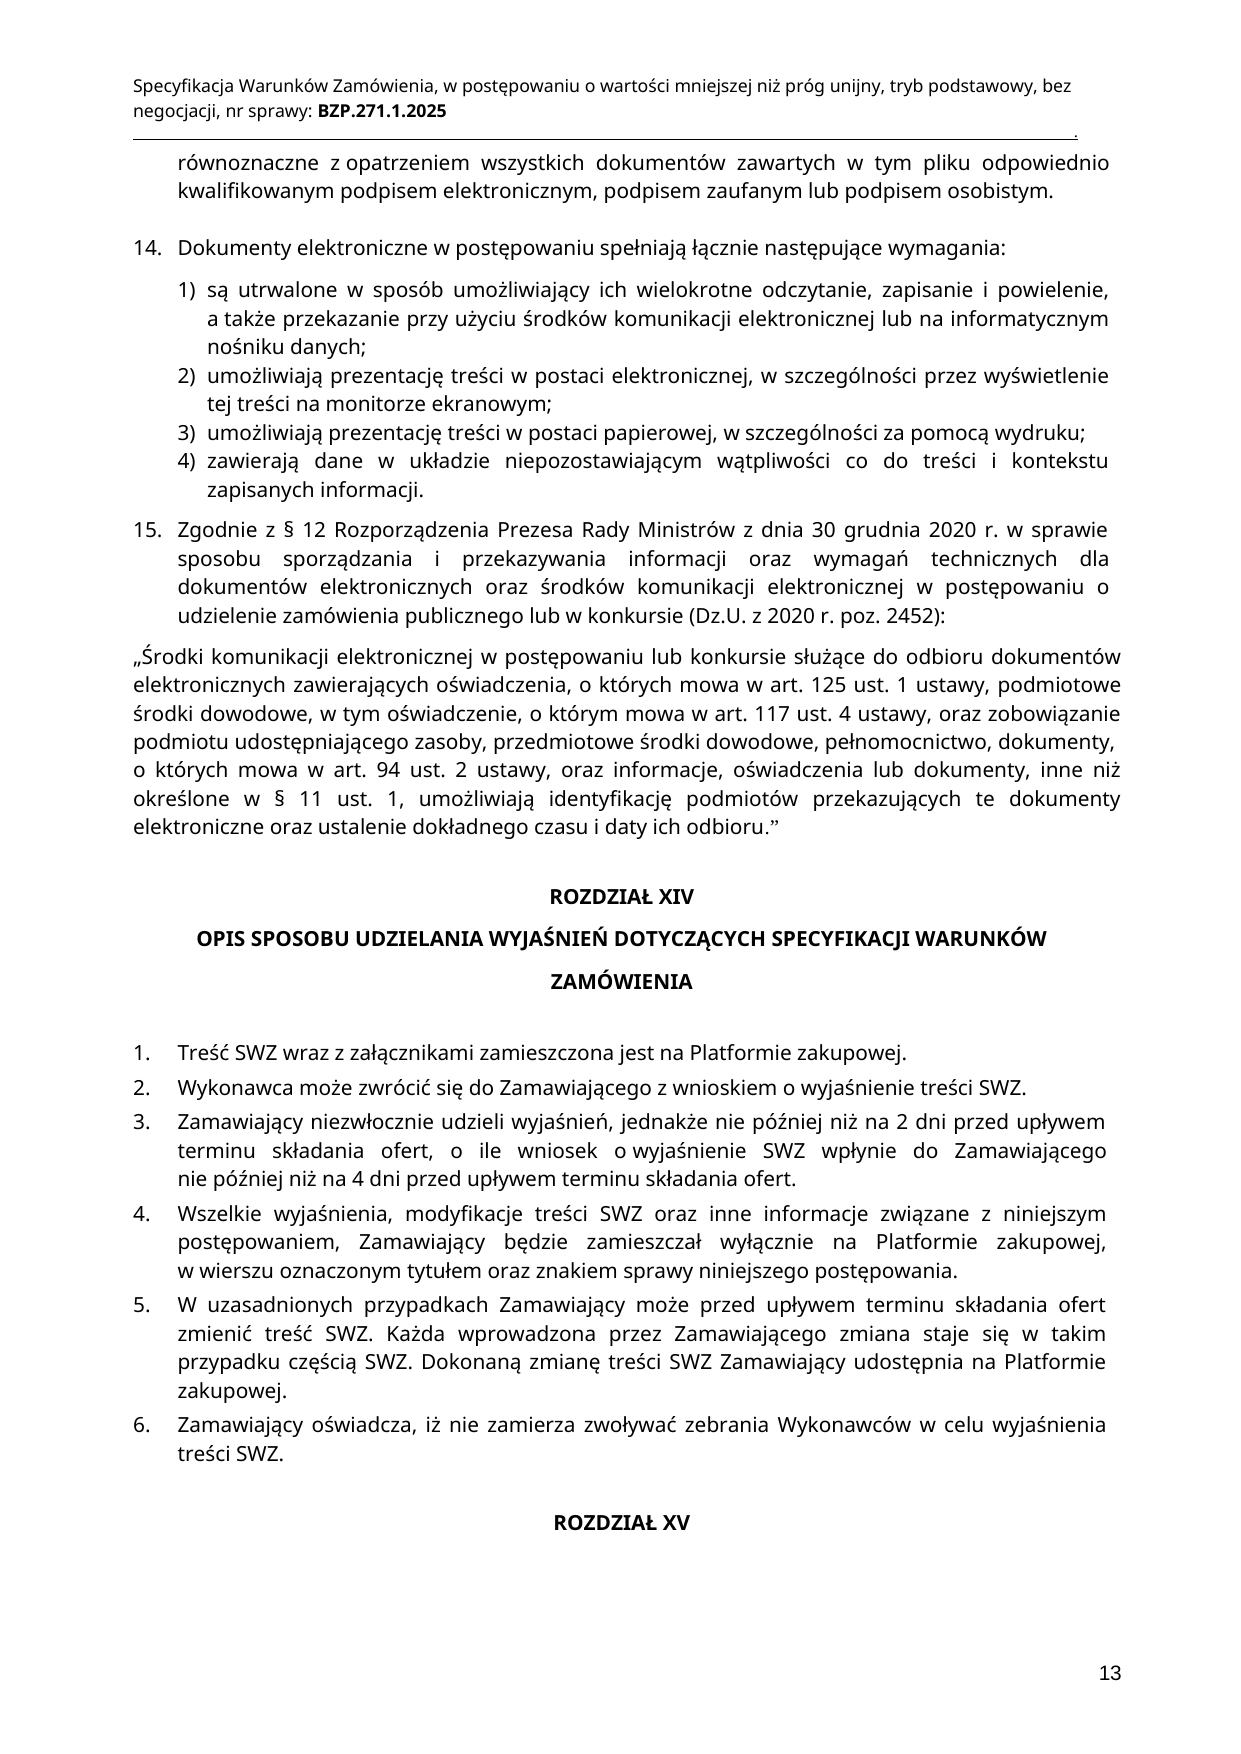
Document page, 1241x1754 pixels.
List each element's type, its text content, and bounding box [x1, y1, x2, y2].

list Zamawiający niezwłocznie udzieli wyjaśnień, jednakże nie później niż na 2 dni przed upływem terminu składania ofert, o ile wniosek o wyjaśnienie SWZ wpłynie do Zamawiającego nie później niż na 4 dni przed upływem terminu składania ofert. [133, 1107, 1107, 1193]
list W uzasadnionych przypadkach Zamawiający może przed upływem terminu składania ofert zmienić treść SWZ. Każda wprowadzona przez Zamawiającego zmiana staje się w takim przypadku częścią SWZ. Dokonaną zmianę treści SWZ Zamawiający udostępnia na Platformie zakupowej. [133, 1291, 1107, 1404]
list Zamawiający oświadcza, iż nie zamierza zwoływać zebrania Wykonawców w celu wyjaśnienia treści SWZ. [133, 1411, 1107, 1467]
text 4) zawierają dane w układzie niepozostawiającym wątpliwości co do treści i kontekstu zapisanych informacji. [177, 446, 1110, 503]
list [133, 148, 1110, 204]
text ROZDZIAŁ XIV [133, 882, 1110, 910]
text OPIS SPOSOBU UDZIELANIA WYJAŚNIEŃ DOTYCZĄCYCH SPECYFIKACJI WARUNKÓW ZAMÓWIENIA [133, 924, 1110, 996]
list Zgodnie z § 12 Rozporządzenia Prezesa Rady Ministrów z dnia 30 grudnia 2020 r. w sprawie sposobu sporządzania i przekazywania informacji oraz wymagań technicznych dla dokumentów elektronicznych oraz środków komunikacji elektronicznej w postępowaniu o udzielenie zamówienia publicznego lub w konkursie (Dz.U. z 2020 r. poz. 2452): [133, 516, 1110, 629]
text 1) są utrwalone w sposób umożliwiający ich wielokrotne odczytanie, zapisanie i powielenie, a także przekazanie przy użyciu środków komunikacji elektronicznej lub na informatycznym nośniku danych; [177, 276, 1110, 361]
list Dokumenty elektroniczne w postępowaniu spełniają łącznie następujące wymagania: [133, 233, 1110, 261]
text ROZDZIAŁ XV [133, 1508, 1110, 1537]
text „Środki komunikacji elektronicznej w postępowaniu lub konkursie służące do odbioru dokumentów elektronicznych zawierających oświadczenia, o których mowa w art. 125 ust. 1 ustawy, podmiotowe środki dowodowe, w tym oświadczenie, o którym mowa w art. 117 ust. 4 ustawy, oraz zobowiązanie podmiotu udostępniającego zasoby, przedmiotowe środki dowodowe, pełnomocnictwo, dokumenty, o których mowa w art. 94 ust. 2 ustawy, oraz informacje, oświadczenia lub dokumenty, inne niż określone w § 11 ust. 1, umożliwiają identyfikację podmiotów przekazujących te dokumenty elektroniczne oraz ustalenie dokładnego czasu i daty ich odbioru.” [133, 642, 1122, 841]
text 2) umożliwiają prezentację treści w postaci elektronicznej, w szczególności przez wyświetlenie tej treści na monitorze ekranowym; [177, 361, 1110, 418]
list Wszelkie wyjaśnienia, modyfikacje treści SWZ oraz inne informacje związane z niniejszym postępowaniem, Zamawiający będzie zamieszczał wyłącznie na Platformie zakupowej, w wierszu oznaczonym tytułem oraz znakiem sprawy niniejszego postępowania. [133, 1199, 1107, 1284]
list Wykonawca może zwrócić się do Zamawiającego z wnioskiem o wyjaśnienie treści SWZ. [133, 1073, 1107, 1101]
text 3) umożliwiają prezentację treści w postaci papierowej, w szczególności za pomocą wydruku; [177, 418, 1110, 446]
list Treść SWZ wraz z załącznikami zamieszczona jest na Platformie zakupowej. [133, 1038, 1107, 1067]
